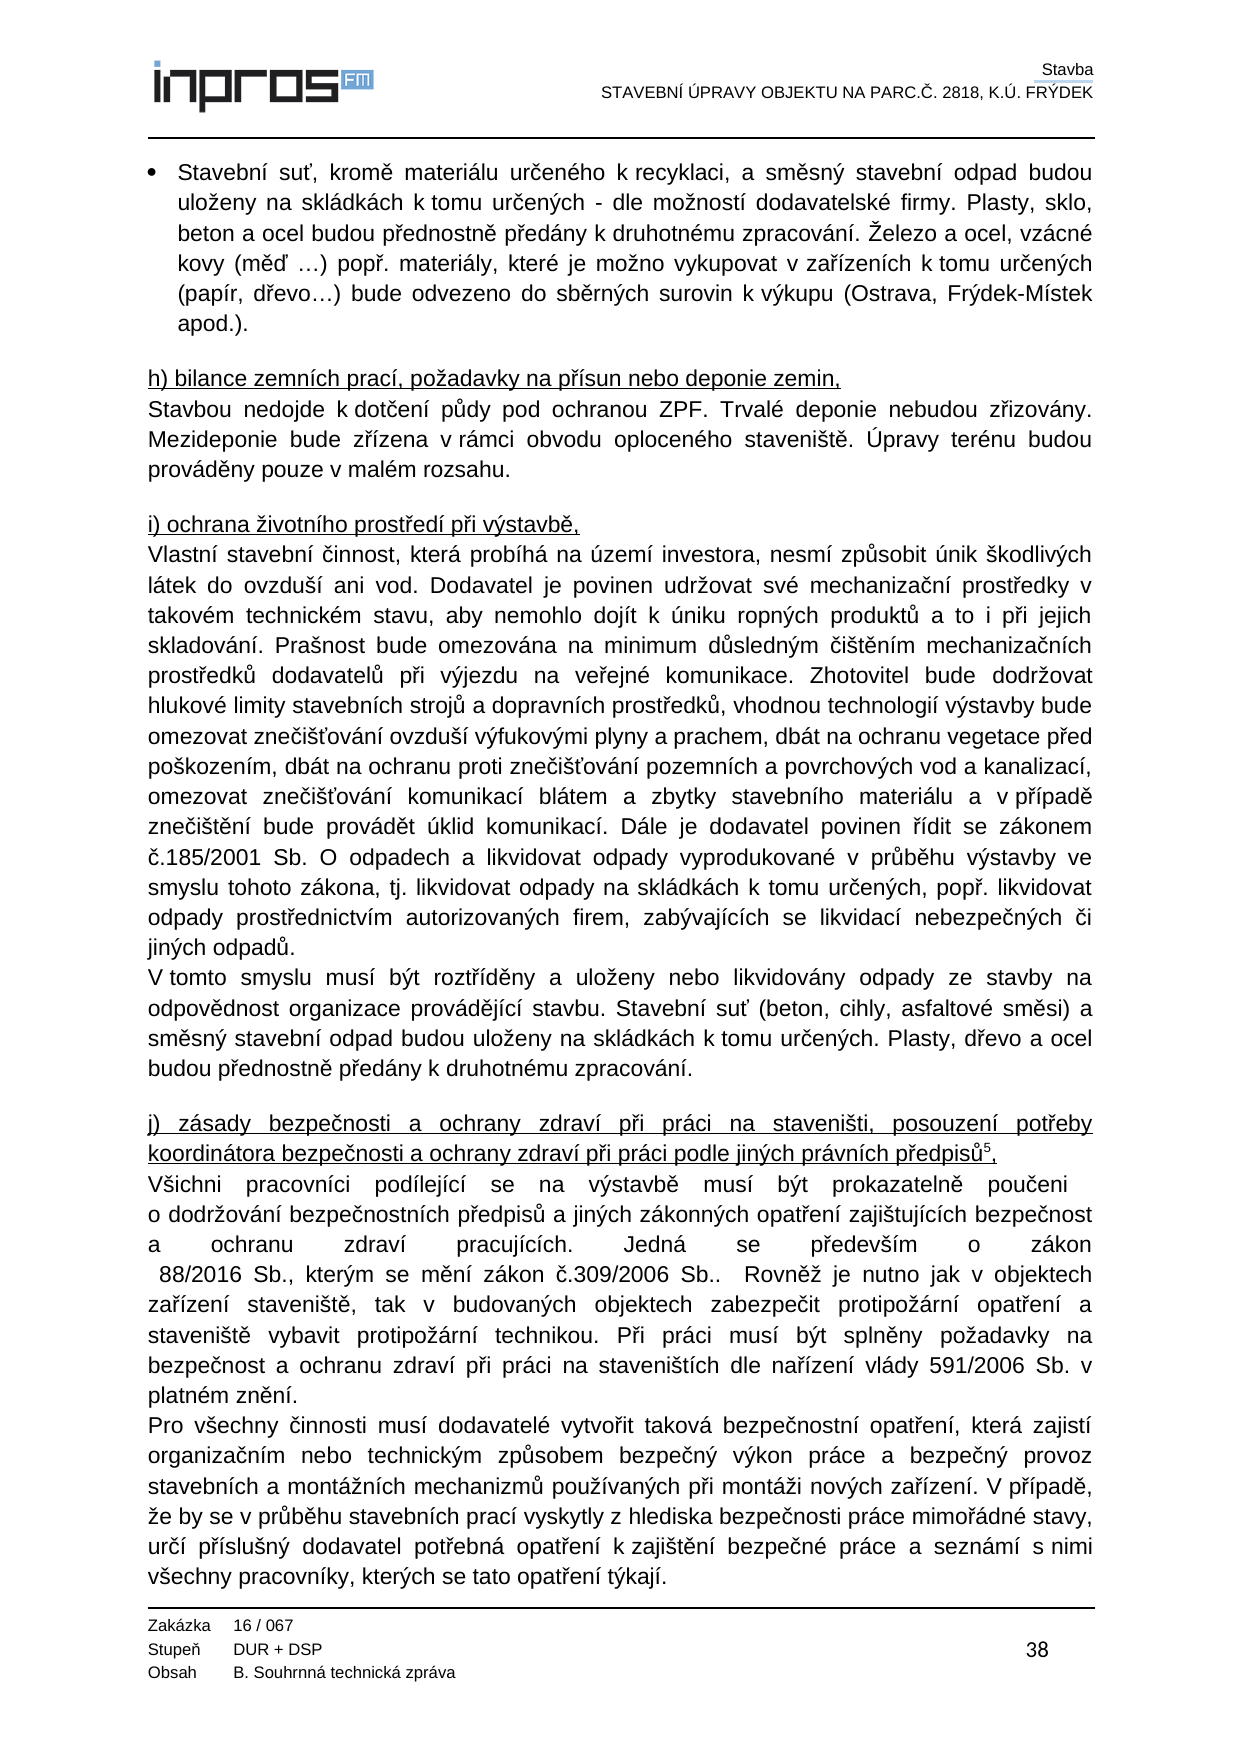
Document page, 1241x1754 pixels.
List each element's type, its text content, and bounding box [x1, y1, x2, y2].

subtitle j) zásady bezpečnosti a ochrany zdraví při práci na staveništi, posouzení potřeby koordinátora bezpečnosti a ochrany zdraví při práci podle jiných právních předpisů5, [148, 1110, 1093, 1133]
subtitle j) zásady bezpečnosti a ochrany zdraví při práci na staveništi, posouzení potřeby koordinátora bezpečnosti a ochrany zdraví při práci podle jiných právních předpisů5, [148, 1134, 1093, 1167]
text V tomto smyslu musí být roztříděny a uloženy nebo likvidovány odpady ze stavby na odpovědnost organizace provádějící stavbu. Stavební suť (beton, cihly, asfaltové směsi) a směsný stavební odpad budou uloženy na skládkách k tomu určených. Plasty, dřevo a ocel budou přednostně předány k druhotnému zpracování. [148, 964, 1093, 1081]
picture [143, 58, 383, 114]
subtitle h) bilance zemních prací, požadavky na přísun nebo deponie zemin, [148, 365, 1093, 392]
subtitle i) ochrana životního prostředí při výstavbě, [148, 511, 1093, 537]
text Pro všechny činnosti musí dodavatelé vytvořit taková bezpečnostní opatření, která zajistí organizačním nebo technickým způsobem bezpečný výkon práce a bezpečný provoz stavebních a montážních mechanizmů používaných při montáži nových zařízení. V případě, že by se v průběhu stavebních prací vyskytly z hlediska bezpečnosti práce mimořádné stavy, určí příslušný dodavatel potřebná opatření k zajištění bezpečné práce a seznámí s nimi všechny pracovníky, kterých se tato opatření týkají. [148, 1412, 1093, 1589]
text Stavbou nedojde k dotčení půdy pod ochranou ZPF. Trvalé deponie nebudou zřizovány. Mezideponie bude zřízena v rámci obvodu oploceného staveniště. Úpravy terénu budou prováděny pouze v malém rozsahu. [148, 396, 1093, 482]
text Všichni pracovníci podílející se na výstavbě musí být prokazatelně poučeni o dodržování bezpečnostních předpisů a jiných zákonných opatření zajištujících bezpečnost a ochranu zdraví pracujících. Jedná se především o zákon 88/2016 Sb., kterým se mění zákon č.309/2006 Sb.. Rovněž je nutno jak v objektech zařízení staveniště, tak v budovaných objektech zabezpečit protipožární opatření a staveniště vybavit protipožární technikou. Při práci musí být splněny požadavky na bezpečnost a ochranu zdraví při práci na staveništích dle nařízení vlády 591/2006 Sb. v platném znění. [148, 1171, 1093, 1408]
text Vlastní stavební činnost, která probíhá na území investora, nesmí způsobit únik škodlivých látek do ovzduší ani vod. Dodavatel je povinen udržovat své mechanizační prostředky v takovém technickém stavu, aby nemohlo dojít k úniku ropných produktů a to i při jejich skladování. Prašnost bude omezována na minimum důsledným čištěním mechanizačních prostředků dodavatelů při výjezdu na veřejné komunikace. Zhotovitel bude dodržovat hlukové limity stavebních strojů a dopravních prostředků, vhodnou technologií výstavby bude omezovat znečišťování ovzduší výfukovými plyny a prachem, dbát na ochranu vegetace před poškozením, dbát na ochranu proti znečišťování pozemních a povrchových vod a kanalizací, omezovat znečišťování komunikací blátem a zbytky stavebního materiálu a v případě znečištění bude provádět úklid komunikací. Dále je dodavatel povinen řídit se zákonem č.185/2001 Sb. O odpadech a likvidovat odpady vyprodukované v průběhu výstavby ve smyslu tohoto zákona, tj. likvidovat odpady na skládkách k tomu určených, popř. likvidovat odpady prostřednictvím autorizovaných firem, zabývajících se likvidací nebezpečných či jiných odpadů. [148, 541, 1093, 960]
list Stavební suť, kromě materiálu určeného k recyklaci, a směsný stavební odpad budou uloženy na skládkách k tomu určených - dle možností dodavatelské firmy. Plasty, sklo, beton a ocel budou přednostně předány k druhotnému zpracování. Železo a ocel, vzácné kovy (měď …) popř. materiály, které je možno vykupovat v zařízeních k tomu určených (papír, dřevo…) bude odvezeno do sběrných surovin k výkupu (Ostrava, Frýdek-Místek apod.). [148, 159, 1093, 336]
